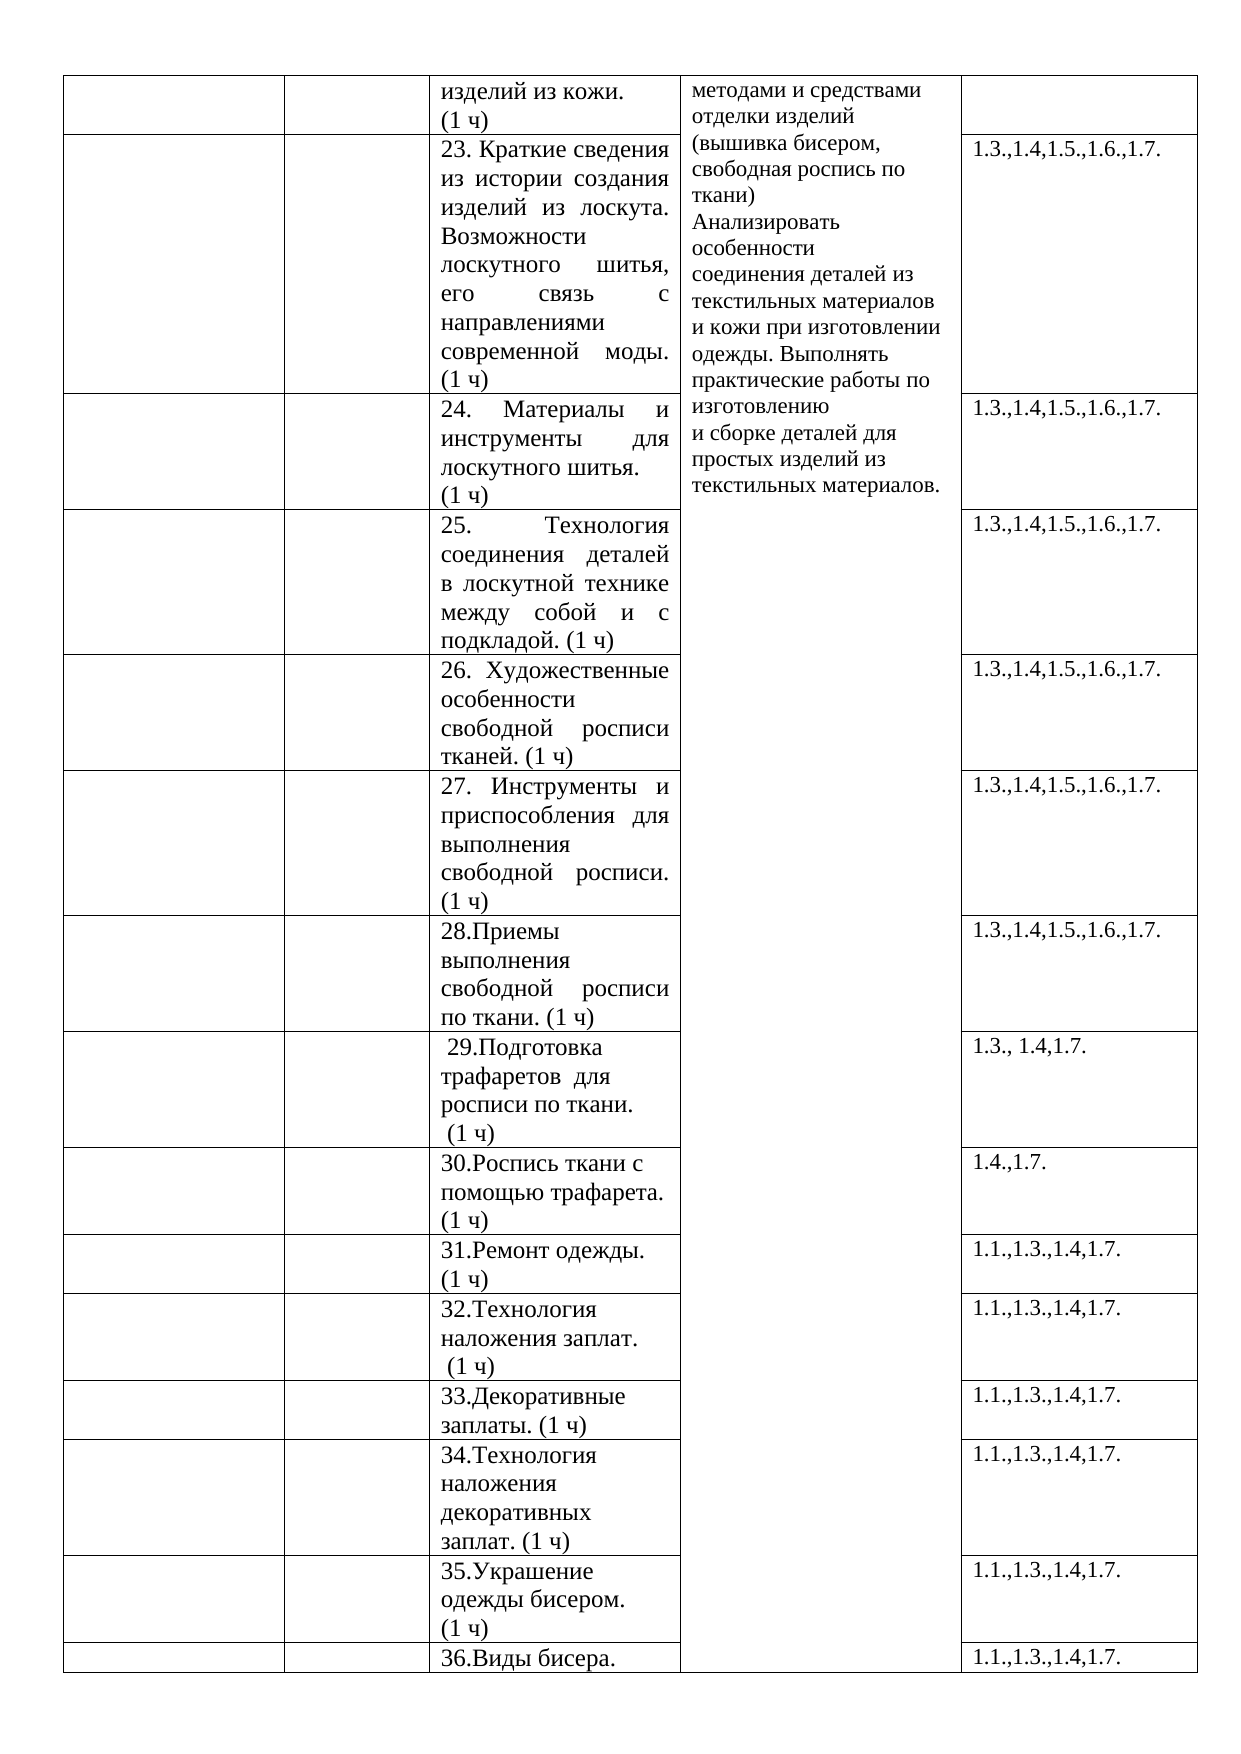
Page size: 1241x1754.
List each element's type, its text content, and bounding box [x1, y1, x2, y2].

table_cell 1.1.,1.3.,1.4,1.7. [962, 1643, 1197, 1672]
table_cell 28.Приемы выполнения свободной росписи по ткани. (1 ч) [430, 916, 680, 1031]
table_cell [285, 1440, 429, 1555]
table_cell 30.Роспись ткани с помощью трафарета. (1 ч) [430, 1148, 680, 1234]
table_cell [430, 76, 680, 133]
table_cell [962, 135, 1197, 393]
table_cell [64, 1294, 284, 1380]
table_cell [430, 1643, 680, 1672]
table_cell [64, 1643, 284, 1672]
table_cell [285, 1235, 429, 1293]
table_cell [64, 1381, 284, 1439]
table_cell [285, 916, 429, 1031]
table_cell [64, 771, 284, 915]
table_cell [285, 1294, 429, 1380]
table_cell 1.1.,1.3.,1.4,1.7. [962, 1235, 1197, 1293]
table_cell 32.Технология наложения заплат. (1 ч) [430, 1294, 680, 1380]
table_cell [285, 135, 429, 393]
table_cell [285, 1032, 429, 1147]
table_cell 26. Художественные особенности свободной росписи тканей. (1 ч) [430, 655, 680, 770]
table_cell 27. Инструменты и приспособления для выполнения свободной росписи. (1 ч) [430, 771, 680, 915]
table_cell [285, 1148, 429, 1234]
table_cell 33.Декоративные заплаты. (1 ч) [430, 1381, 680, 1439]
table_cell [64, 135, 284, 393]
table_cell [285, 655, 429, 770]
table_cell [285, 510, 429, 654]
table_cell 1.3.,1.4,1.5.,1.6.,1.7. [962, 394, 1197, 509]
table_cell 1.1.,1.3.,1.4,1.7. [962, 1440, 1197, 1555]
table_cell 1.1.,1.3.,1.4,1.7. [962, 1294, 1197, 1380]
table_cell [64, 394, 284, 509]
table_cell [285, 394, 429, 509]
table_cell [64, 510, 284, 654]
table_cell 1.1.,1.3.,1.4,1.7. [962, 1381, 1197, 1439]
table_cell [285, 1381, 429, 1439]
table_cell [285, 1556, 429, 1642]
table_cell 29.Подготовка трафаретов для росписи по ткани. (1 ч) [430, 1032, 680, 1147]
table_cell 1.3., 1.4,1.7. [962, 1032, 1197, 1147]
table_cell [64, 916, 284, 1031]
table_cell 25. Технология соединения деталей в лоскутной технике между собой и с подкладой. (1 ч) [430, 510, 680, 654]
table_cell 1.3.,1.4,1.5.,1.6.,1.7. [962, 510, 1197, 654]
table_cell [64, 655, 284, 770]
table_cell 23. Краткие сведения из истории создания изделий из лоскута. Возможности лоскутного шитья, его связь с направлениями современной моды. (1 ч) [430, 135, 680, 393]
table_cell 35.Украшение одежды бисером. (1 ч) [430, 1556, 680, 1642]
table_cell [64, 76, 284, 133]
table_cell 1.3.,1.4,1.5.,1.6.,1.7. [962, 655, 1197, 770]
table_cell [285, 1643, 429, 1672]
table_cell [64, 1032, 284, 1147]
table_cell [285, 76, 429, 133]
table_cell 1.1.,1.3.,1.4,1.7. [962, 1556, 1197, 1642]
table_cell 1.3.,1.4,1.5.,1.6.,1.7. [962, 771, 1197, 915]
table_cell 34.Технология наложения декоративных заплат. (1 ч) [430, 1440, 680, 1555]
table_cell 24. Материалы и инструменты для лоскутного шитья. (1 ч) [430, 394, 680, 509]
table_cell [64, 1556, 284, 1642]
table_cell 1.4.,1.7. [962, 1148, 1197, 1234]
table_cell 1.3.,1.4,1.5.,1.6.,1.7. [962, 916, 1197, 1031]
table_cell [64, 1440, 284, 1555]
table_cell [64, 1148, 284, 1234]
table_cell 31.Ремонт одежды. (1 ч) [430, 1235, 680, 1293]
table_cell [962, 76, 1197, 133]
table_cell [64, 1235, 284, 1293]
table_cell [285, 771, 429, 915]
